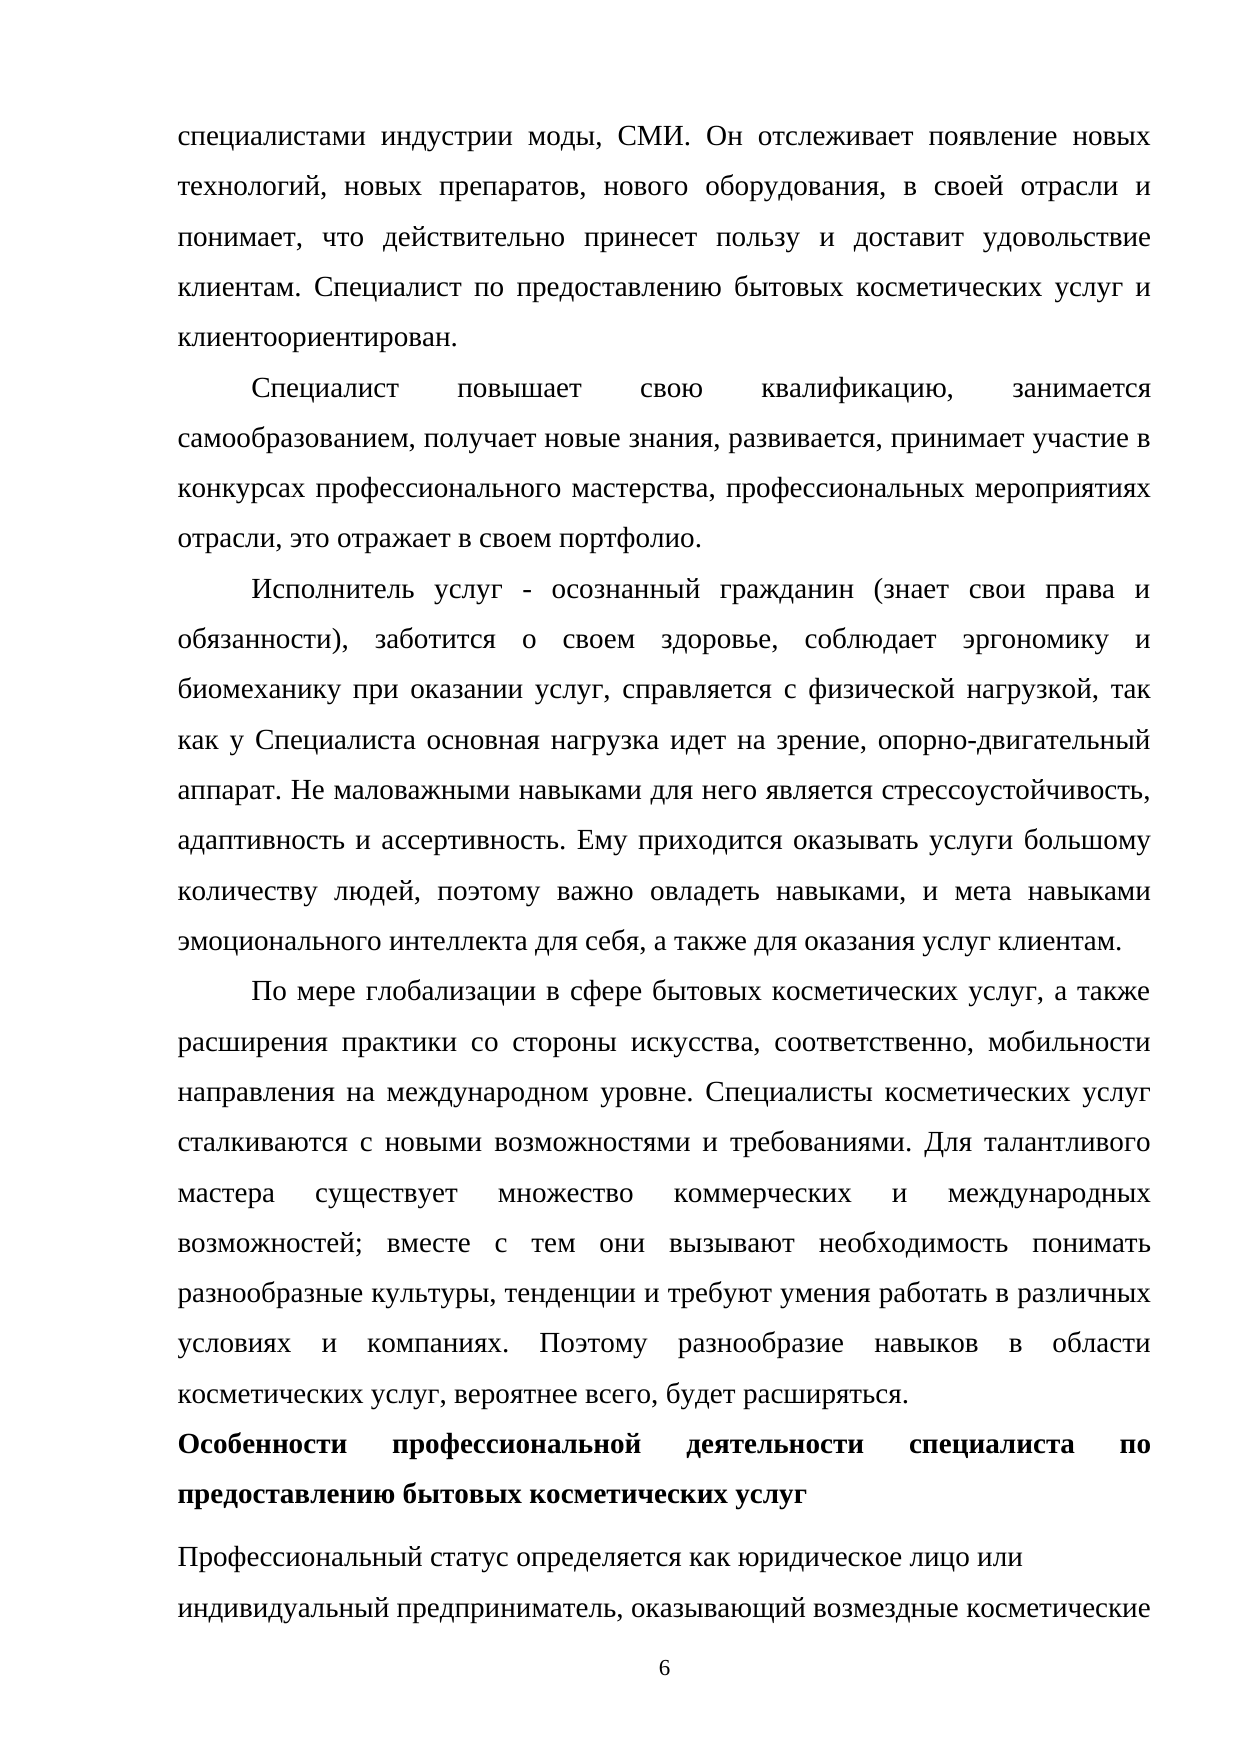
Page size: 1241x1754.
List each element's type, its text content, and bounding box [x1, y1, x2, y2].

text Особенности профессиональной деятельности специалиста по предоставлению бытовых косметических услуг [177, 1426, 1152, 1510]
text Исполнитель услуг - осознанный гражданин (знает свои права и обязанности), заботится о своем здоровье, соблюдает эргономику и биомеханику при оказании услуг, справляется с физической нагрузкой, так как у Специалиста основная нагрузка идет на зрение, опорно-двигательный аппарат. Не маловажными навыками для него является стрессоустойчивость, адаптивность и ассертивность. Ему приходится оказывать услуги большому количеству людей, поэтому важно овладеть навыками, и мета навыками эмоционального интеллекта для себя, а также для оказания услуг клиентам. [177, 571, 1152, 957]
text Специалист повышает свою квалификацию, занимается самообразованием, получает новые знания, развивается, принимает участие в конкурсах профессионального мастерства, профессиональных мероприятиях отрасли, это отражает в своем портфолио. [177, 370, 1152, 554]
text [177, 118, 1152, 353]
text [177, 1539, 1152, 1623]
text По мере глобализации в сфере бытовых косметических услуг, а также расширения практики со стороны искусства, соответственно, мобильности направления на международном уровне. Специалисты косметических услуг сталкиваются с новыми возможностями и требованиями. Для талантливого мастера существует множество коммерческих и международных возможностей; вместе с тем они вызывают необходимость понимать разнообразные культуры, тенденции и требуют умения работать в различных условиях и компаниях. Поэтому разнообразие навыков в области косметических услуг, вероятнее всего, будет расширяться. [177, 973, 1152, 1409]
